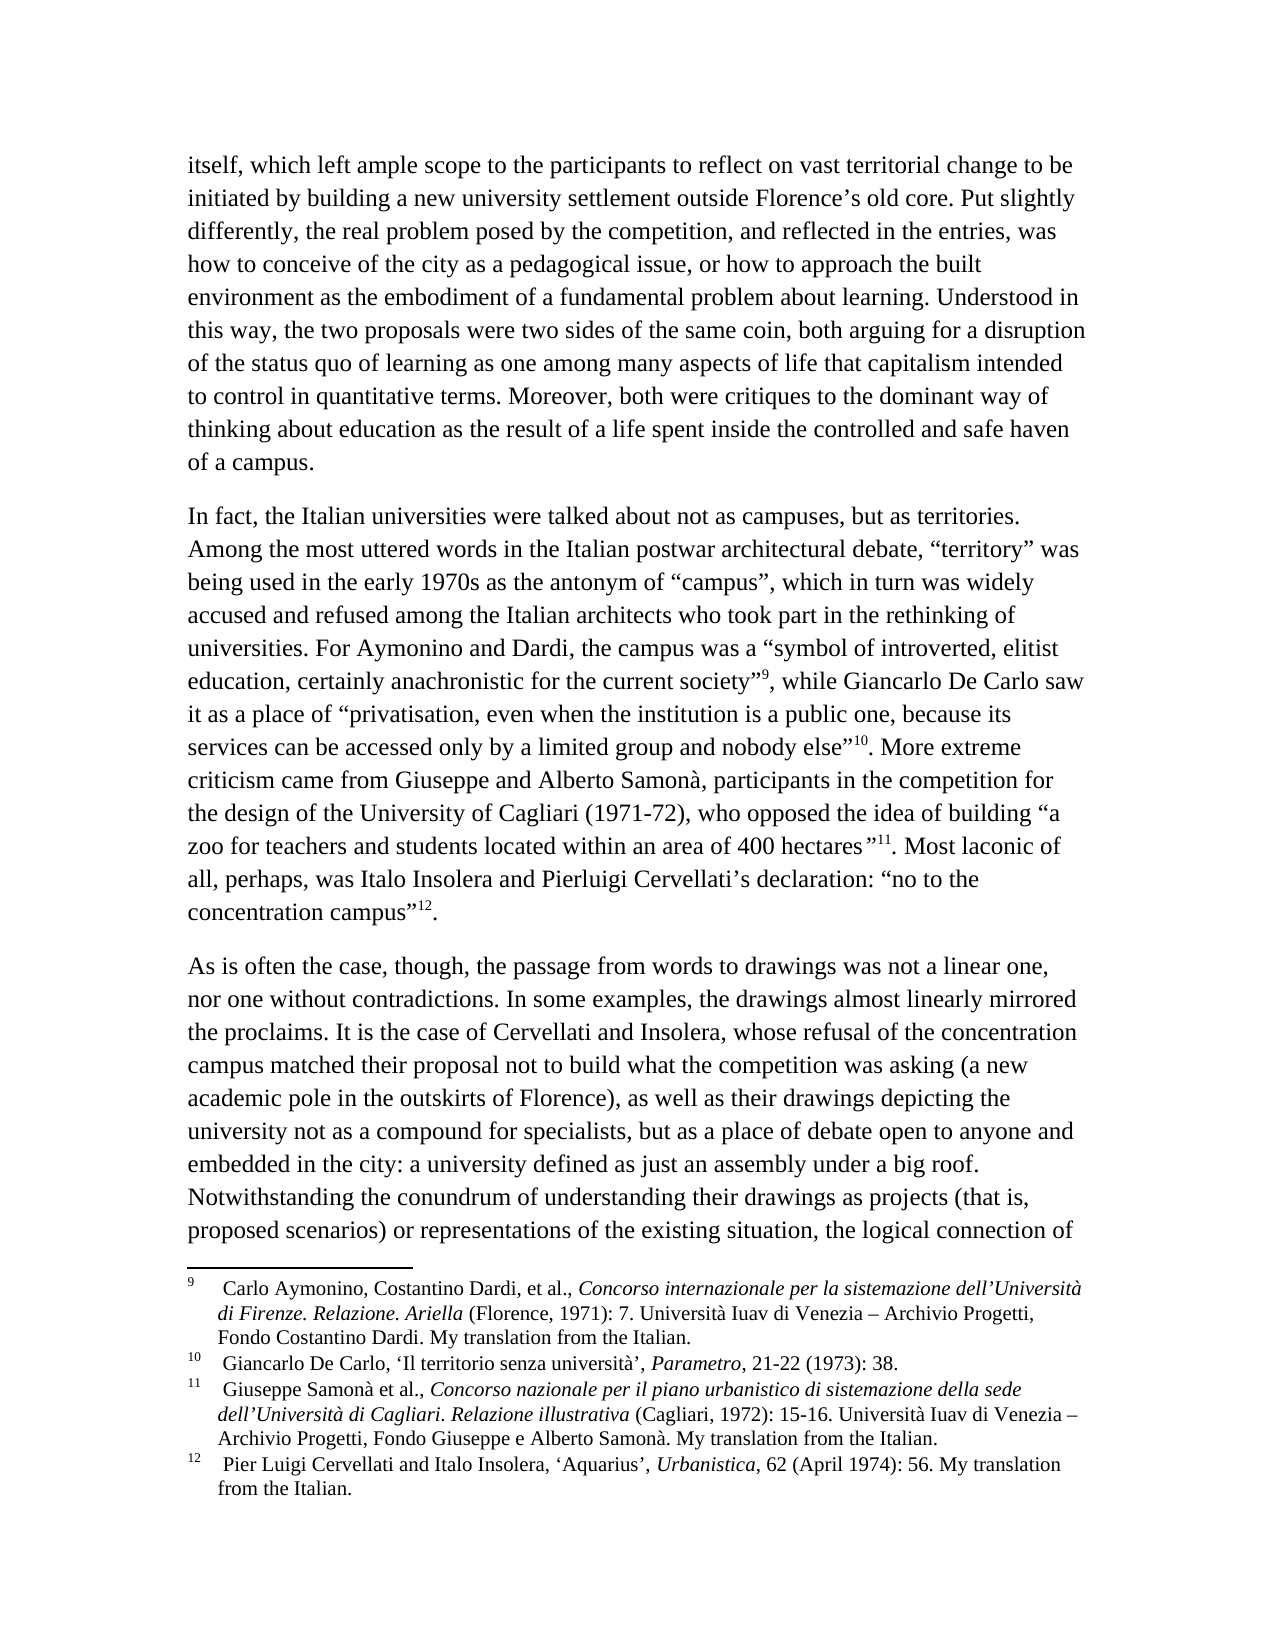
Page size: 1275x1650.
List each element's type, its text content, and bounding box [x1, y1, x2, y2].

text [187, 951, 1087, 1244]
text In fact, the Italian universities were talked about not as campuses, but as territories. Among the most uttered words in the Italian postwar architectural debate, “territory” was being used in the early 1970s as the antonym of “campus”, which in turn was widely accused and refused among the Italian architects who took part in the rethinking of universities. For Aymonino and Dardi, the campus was a “symbol of introverted, elitist education, certainly anachronistic for the current society”, while Giancarlo De Carlo saw it as a place of “privatisation, even when the institution is a public one, because its services can be accessed only by a limited group and nobody else”. More extreme criticism came from Giuseppe and Alberto Samonà, participants in the competition for the design of the University of Cagliari (1971-72), who opposed the idea of building “a zoo for teachers and students located within an area of 400 hectares”. Most laconic of all, perhaps, was Italo Insolera and Pierluigi Cervellati’s declaration: “no to the concentration campus”. [187, 501, 1087, 926]
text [187, 150, 1087, 476]
